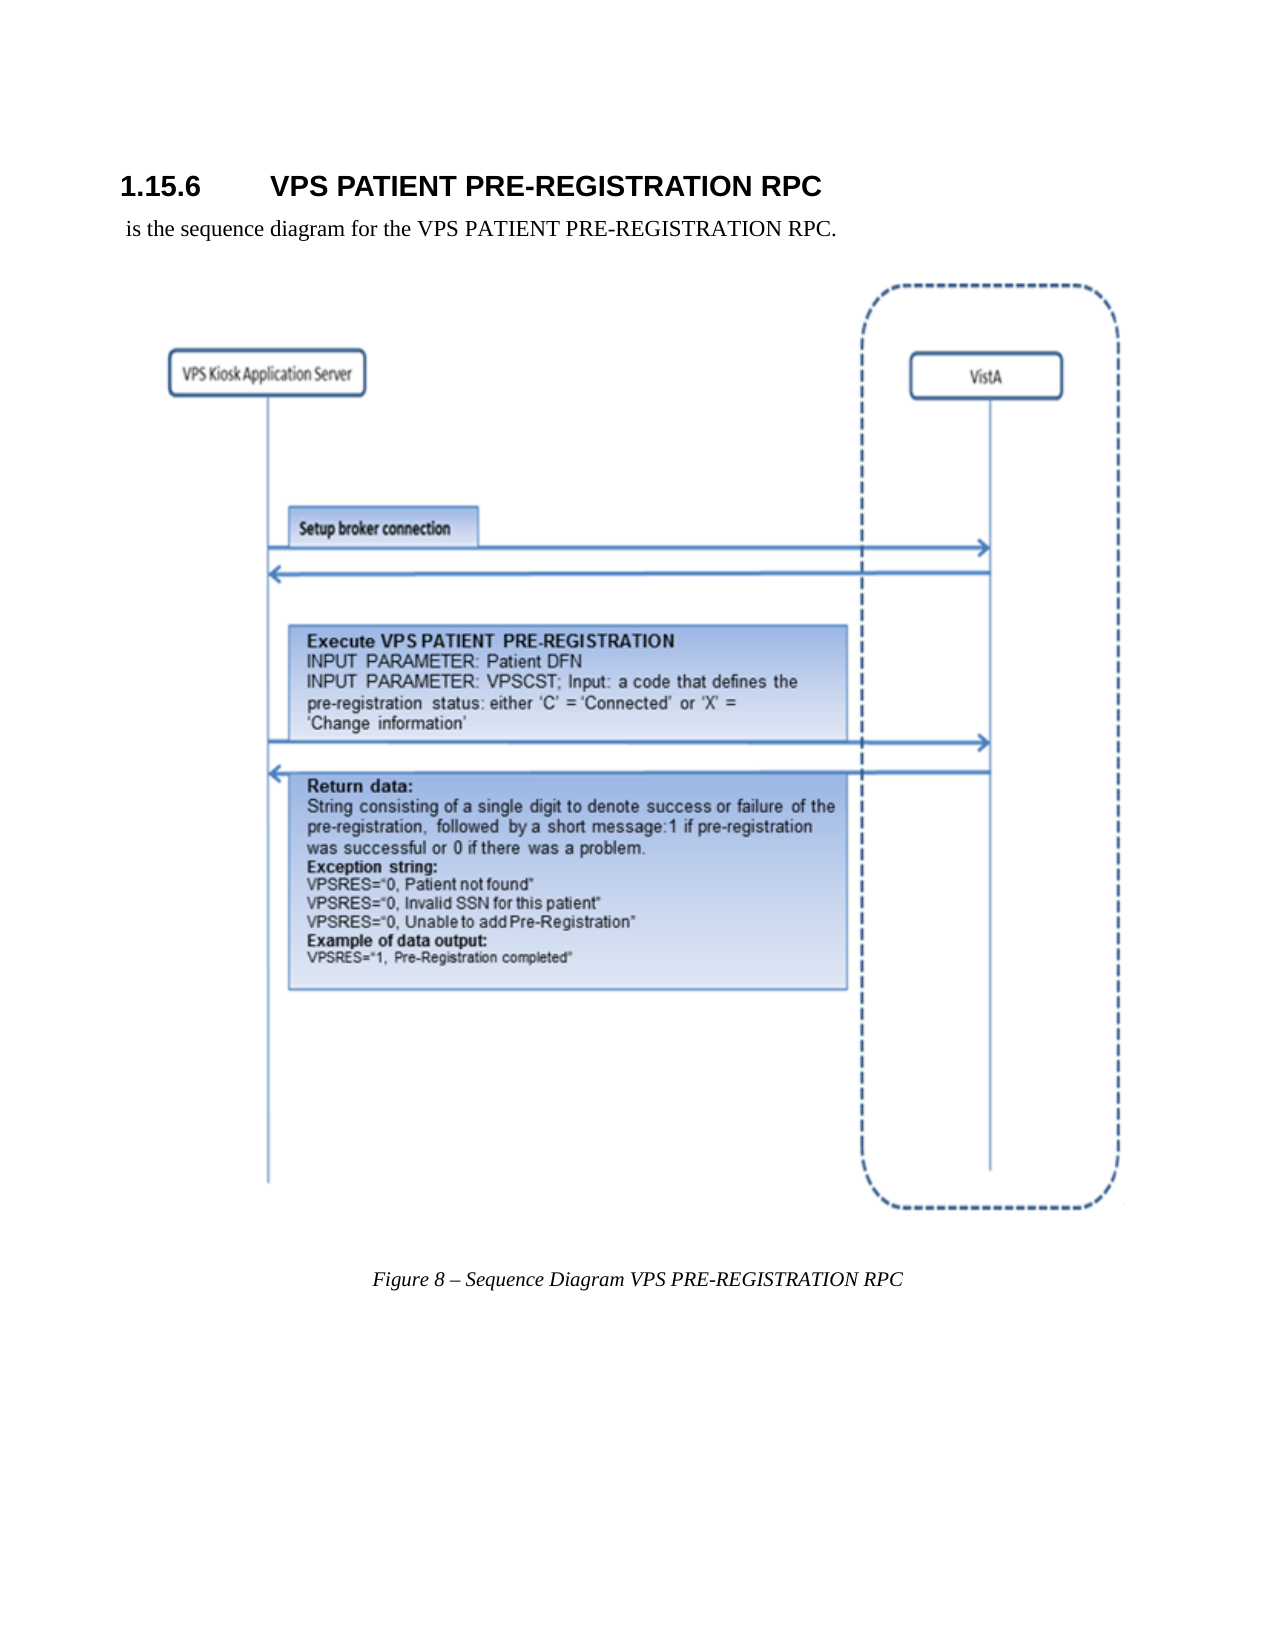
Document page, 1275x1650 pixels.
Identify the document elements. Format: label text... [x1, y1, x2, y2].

text Figure 8 is the sequence diagram for the VPS PATIENT PRE-REGISTRATION RPC. [120, 215, 1155, 241]
picture [150, 282, 1125, 1218]
text Figure 8 – Sequence Diagram VPS PRE-REGISTRATION RPC [120, 1267, 1155, 1291]
subtitle VPS PATIENT PRE-REGISTRATION RPC [120, 169, 1155, 202]
